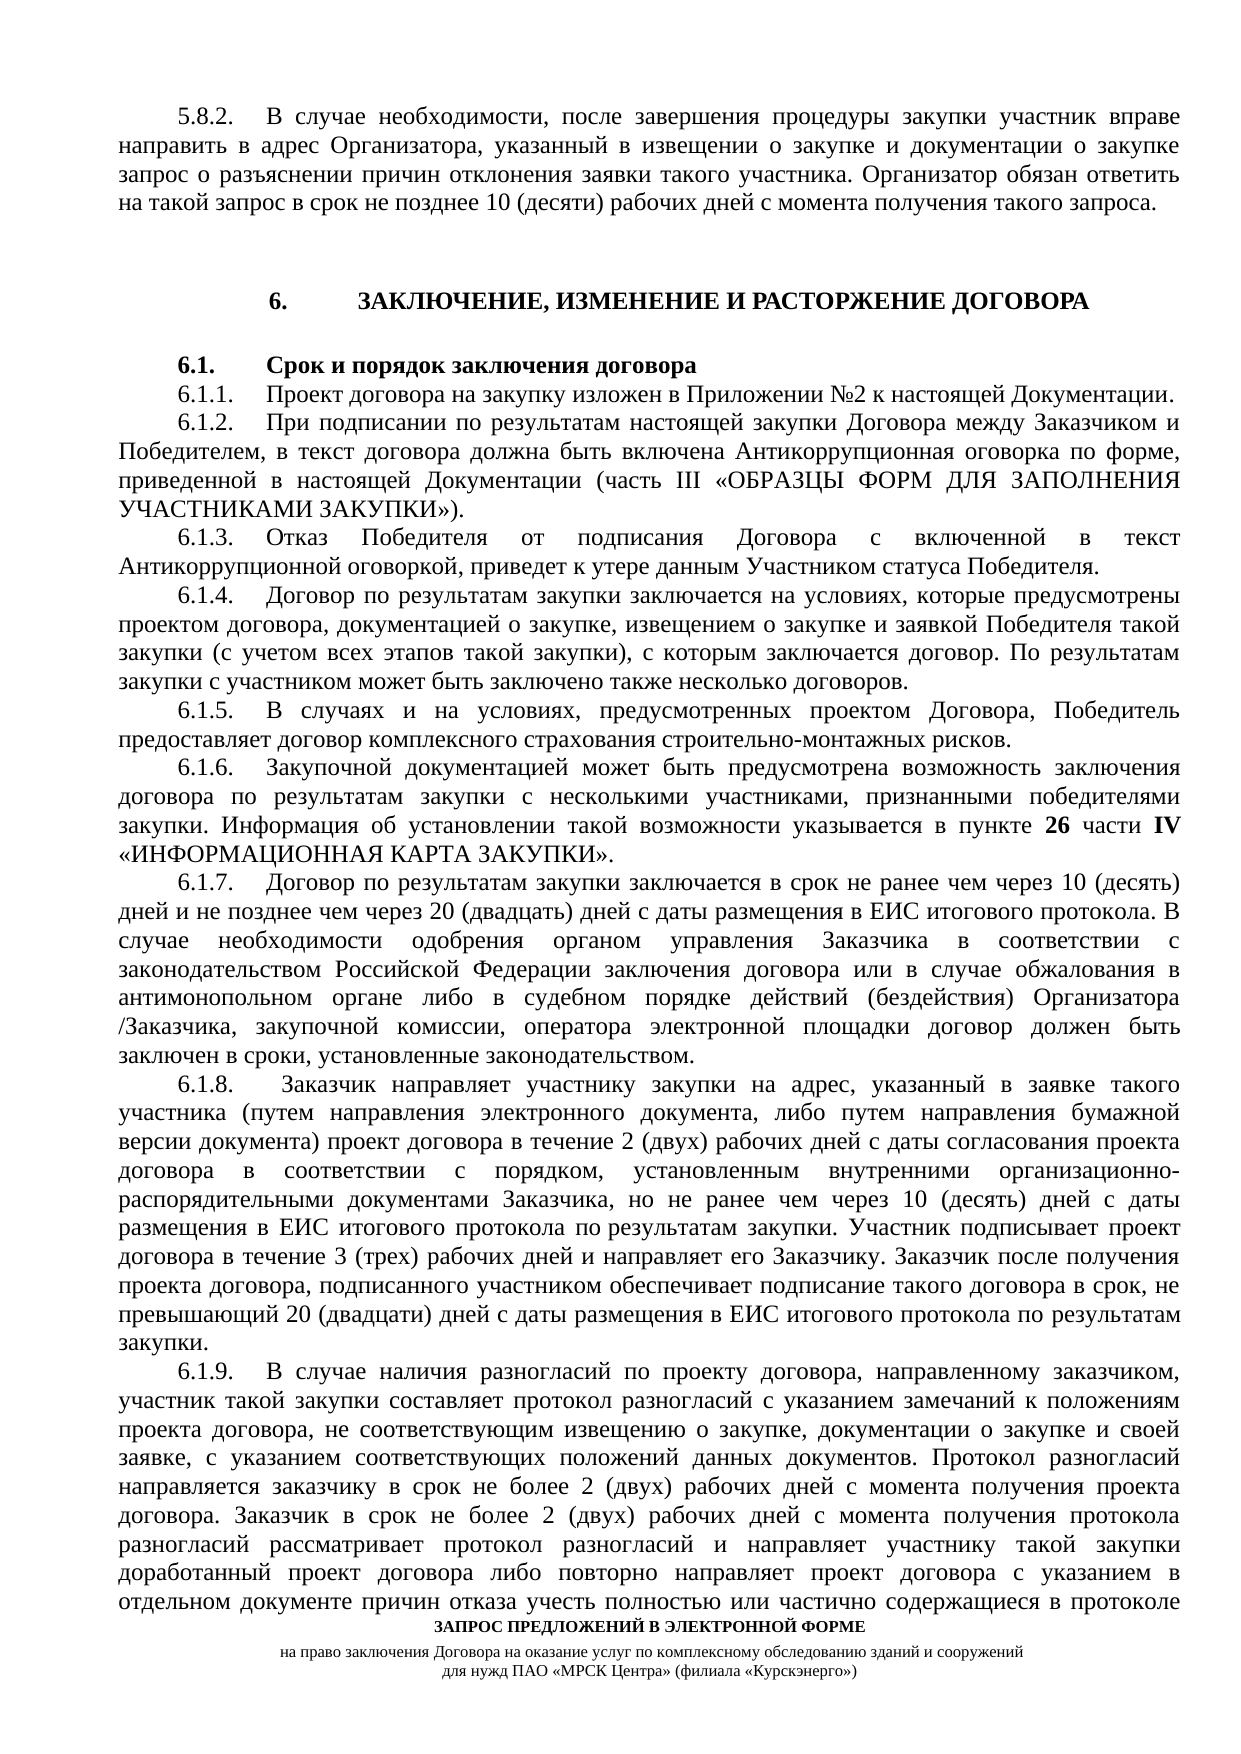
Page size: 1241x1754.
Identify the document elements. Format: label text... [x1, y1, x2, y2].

subtitle В случаях и на условиях, предусмотренных проектом Договора, Победитель предоставляет договор комплексного страхования строительно-монтажных рисков. [118, 695, 1181, 752]
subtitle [118, 1356, 1181, 1615]
subtitle ЗАКЛЮЧЕНИЕ, ИЗМЕНЕНИЕ И РАСТОРЖЕНИЕ ДОГОВОРА [118, 286, 1181, 315]
subtitle Заказчик направляет участнику закупки на адрес, указанный в заявке такого участника (путем направления электронного документа, либо путем направления бумажной версии документа) проект договора в течение 2 (двух) рабочих дней с даты согласования проекта договора в соответствии с порядком, установленным внутренними организационно-распорядительными документами Заказчика, но не ранее чем через 10 (десять) дней с даты размещения в ЕИС итогового протокола по результатам закупки. Участник подписывает проект договора в течение 3 (трех) рабочих дней и направляет его Заказчику. Заказчик после получения проекта договора, подписанного участником обеспечивает подписание такого договора в срок, не превышающий 20 (двадцати) дней с даты размещения в ЕИС итогового протокола по результатам закупки. [118, 1069, 1181, 1356]
subtitle Проект договора на закупку изложен в Приложении №2 к настоящей Документации. [118, 379, 1181, 407]
subtitle Договор по результатам закупки заключается в срок не ранее чем через 10 (десять) дней и не позднее чем через 20 (двадцать) дней с даты размещения в ЕИС итогового протокола. В случае необходимости одобрения органом управления Заказчика в соответствии с законодательством Российской Федерации заключения договора или в случае обжалования в антимонопольном органе либо в судебном порядке действий (бездействия) Организатора /Заказчика, закупочной комиссии, оператора электронной площадки договор должен быть заключен в сроки, установленные законодательством. [118, 867, 1181, 1069]
subtitle Закупочной документацией может быть предусмотрена возможность заключения договора по результатам закупки с несколькими участниками, признанными победителями закупки. Информация об установлении такой возможности указывается в пункте 26 части IV «ИНФОРМАЦИОННАЯ КАРТА ЗАКУПКИ». [118, 752, 1181, 867]
subtitle Отказ Победителя от подписания Договора с включенной в текст Антикоррупционной оговоркой, приведет к утере данным Участником статуса Победителя. [118, 522, 1181, 580]
subtitle При подписании по результатам настоящей закупки Договора между Заказчиком и Победителем, в текст договора должна быть включена Антикоррупционная оговорка по форме, приведенной в настоящей Документации (часть III «ОБРАЗЦЫ ФОРМ ДЛЯ ЗАПОЛНЕНИЯ УЧАСТНИКАМИ ЗАКУПКИ»). [118, 407, 1181, 522]
subtitle В случае необходимости, после завершения процедуры закупки участник вправе направить в адрес Организатора, указанный в извещении о закупке и документации о закупке запрос о разъяснении причин отклонения заявки такого участника. Организатор обязан ответить на такой запрос в срок не позднее 10 (десяти) рабочих дней с момента получения такого запроса. [118, 101, 1181, 216]
subtitle Договор по результатам закупки заключается на условиях, которые предусмотрены проектом договора, документацией о закупке, извещением о закупке и заявкой Победителя такой закупки (с учетом всех этапов такой закупки), с которым заключается договор. По результатам закупки с участником может быть заключено также несколько договоров. [118, 580, 1181, 695]
subtitle Срок и порядок заключения договора [118, 350, 1181, 379]
